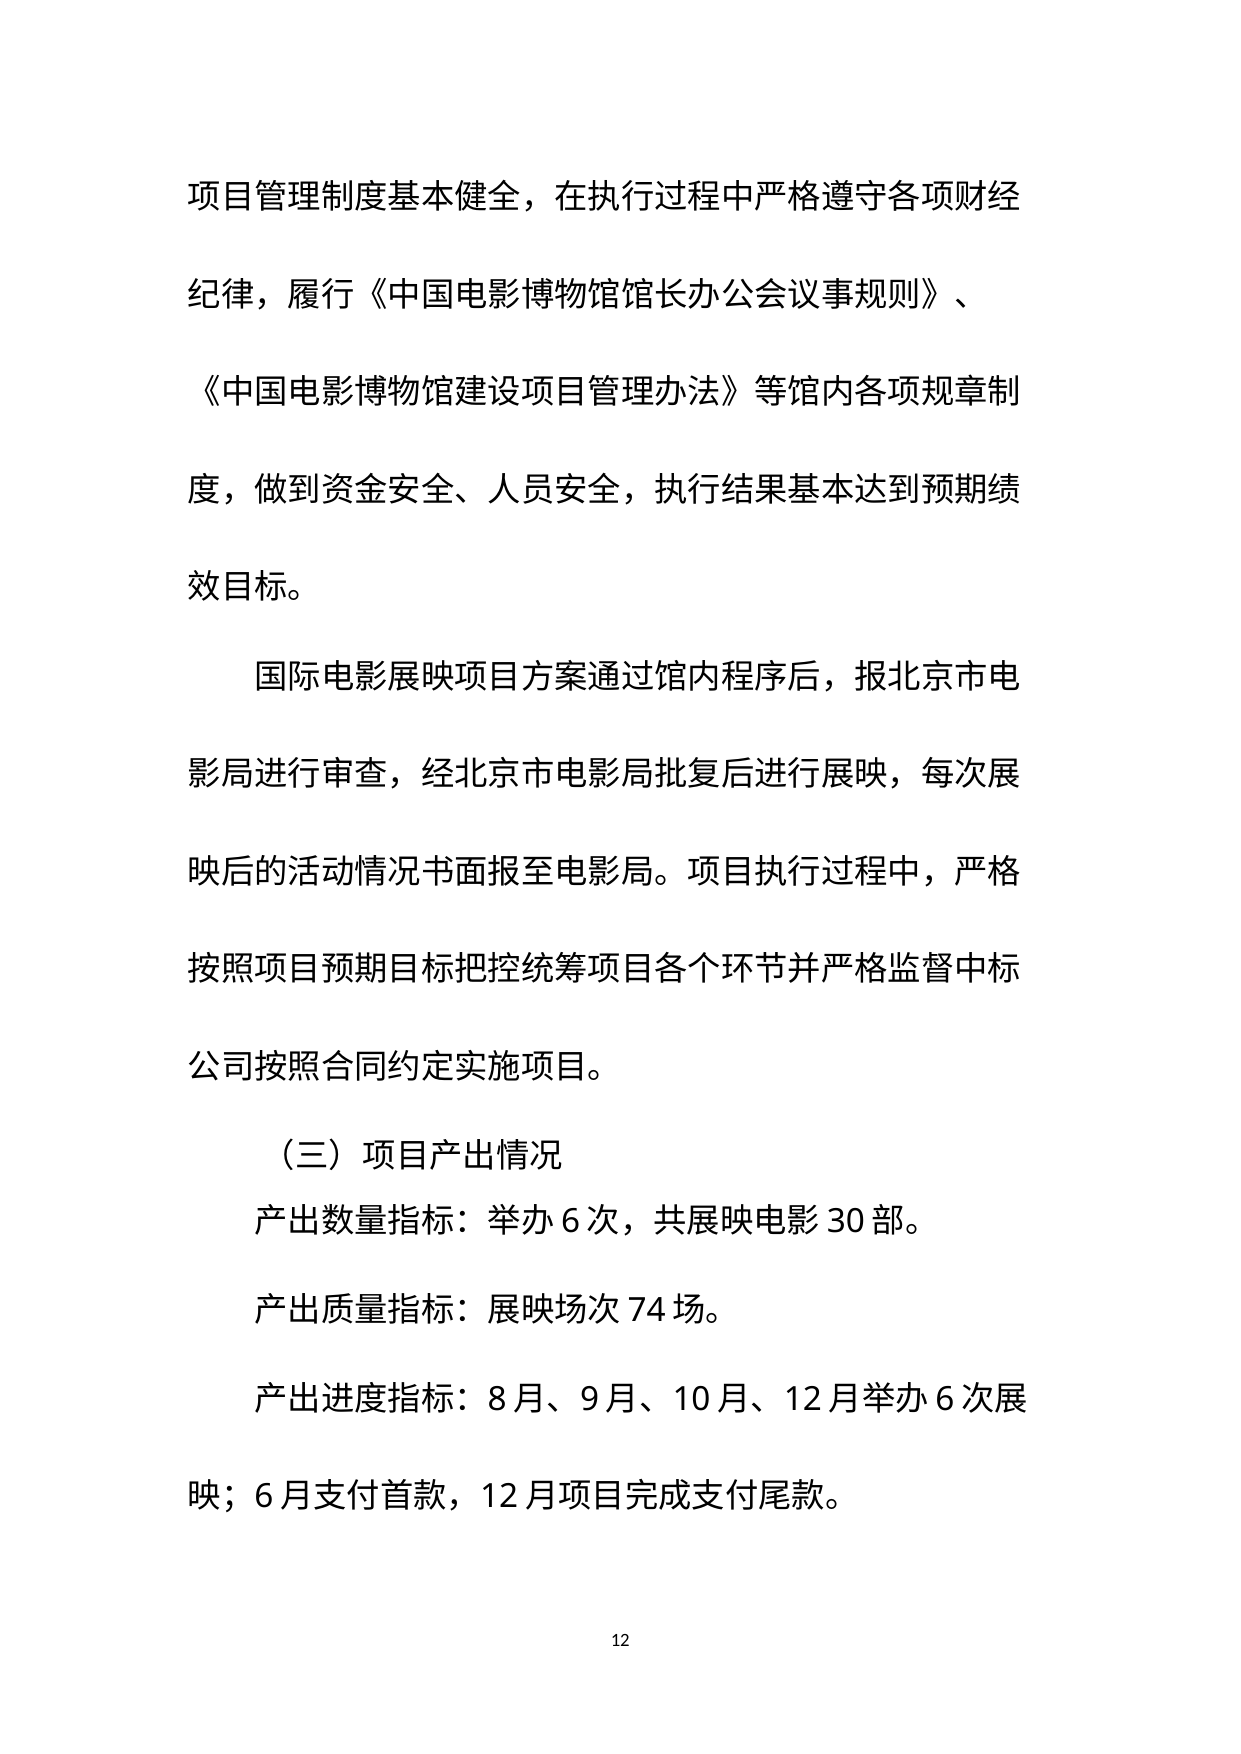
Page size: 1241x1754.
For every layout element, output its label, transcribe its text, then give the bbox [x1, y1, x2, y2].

text 产出数量指标：举办6次，共展映电影30部。 [187, 1185, 1053, 1250]
text 产出质量指标：展映场次74场。 [187, 1274, 1053, 1339]
list 项目产出情况 [261, 1120, 1053, 1185]
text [187, 162, 1053, 617]
text 国际电影展映项目方案通过馆内程序后，报北京市电影局进行审查，经北京市电影局批复后进行展映，每次展映后的活动情况书面报至电影局。项目执行过程中，严格按照项目预期目标把控统筹项目各个环节并严格监督中标公司按照合同约定实施项目。 [187, 641, 1053, 1096]
text 产出进度指标：8月、9月、10月、12月举办6次展映；6月支付首款，12月项目完成支付尾款。 [187, 1363, 1053, 1526]
